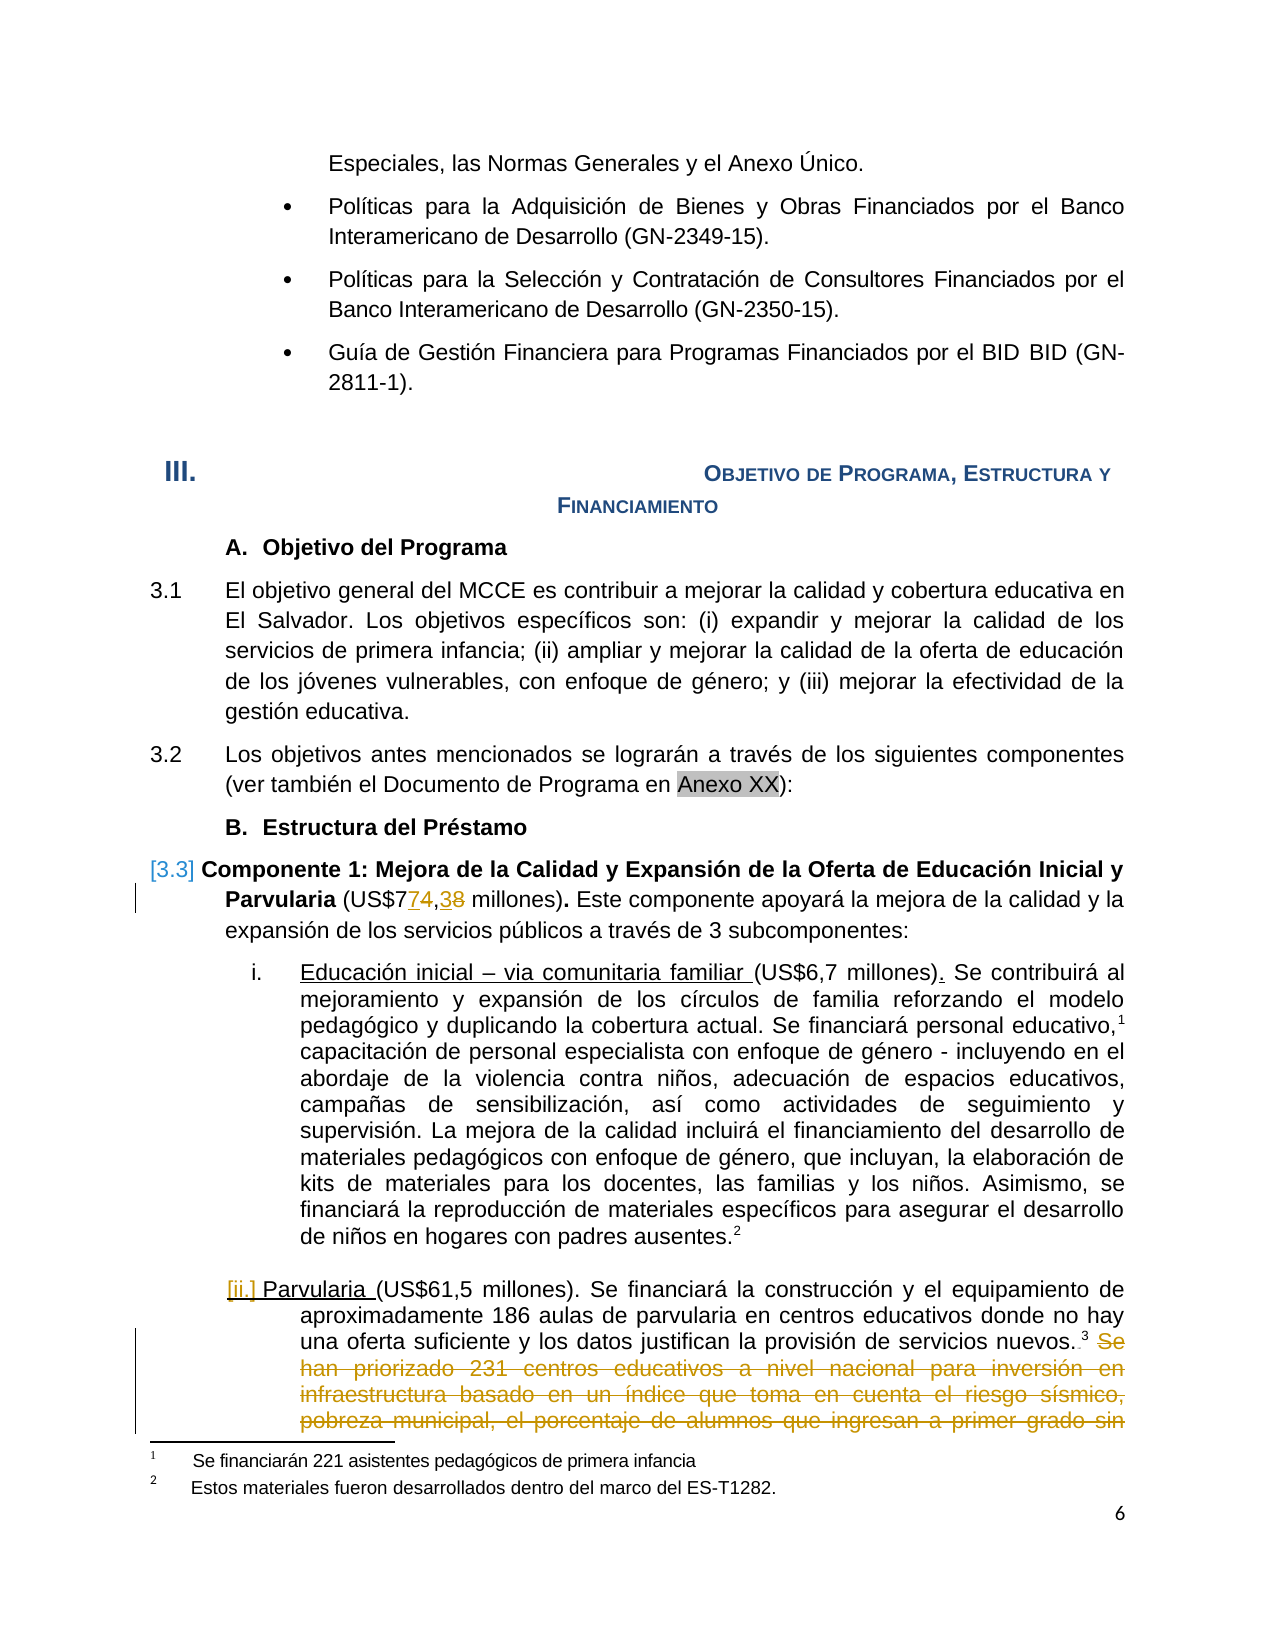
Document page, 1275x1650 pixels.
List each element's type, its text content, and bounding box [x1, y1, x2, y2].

subtitle Objetivo de Programa, Estructura y Financiamiento [150, 454, 1125, 518]
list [262, 1276, 1125, 1434]
subtitle Objetivo del Programa [225, 534, 1125, 561]
list Componente 1: Mejora de la Calidad y Expansión de la Oferta de Educación Inicial y Parvularia (US$7, millones). Este componente apoyará la mejora de la calidad y la expansión de los servicios públicos a través de 3 subcomponentes: [150, 856, 1125, 943]
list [284, 150, 1125, 176]
list Los objetivos antes mencionados se lograrán a través de los siguientes componentes (ver también el Documento de Programa en Anexo XX): [150, 741, 1125, 797]
subtitle Estructura del Préstamo [225, 813, 1125, 840]
list Políticas para la Selección y Contratación de Consultores Financiados por el Banco Interamericano de Desarrollo (GN-2350-15). [284, 266, 1125, 322]
list Políticas para la Adquisición de Bienes y Obras Financiados por el Banco Interamericano de Desarrollo (GN-2349-15). [284, 193, 1125, 249]
list Educación inicial – via comunitaria familiar (US$6,7 millones). Se contribuirá al mejoramiento y expansión de los círculos de familia reforzando el modelo pedagógico y duplicando la cobertura actual. Se financiará personal educativo, capacitación de personal especialista con enfoque de género - incluyendo en el abordaje de la violencia contra niños, adecuación de espacios educativos, campañas de sensibilización, así como actividades de seguimiento y supervisión. La mejora de la calidad incluirá el financiamiento del desarrollo de materiales pedagógicos con enfoque de género, que incluyan, la elaboración de kits de materiales para los docentes, las familias y los niños. Asimismo, se financiará la reproducción de materiales específicos para asegurar el desarrollo de niños en hogares con padres ausentes. [262, 959, 1125, 1249]
list El objetivo general del MCCE es contribuir a mejorar la calidad y cobertura educativa en El Salvador. Los objetivos específicos son: (i) expandir y mejorar la calidad de los servicios de primera infancia; (ii) ampliar y mejorar la calidad de la oferta de educación de los jóvenes vulnerables, con enfoque de género; y (iii) mejorar la efectividad de la gestión educativa. [150, 577, 1125, 724]
list Guía de Gestión Financiera para Programas Financiados por el BID BID (GN-2811-1). [284, 338, 1125, 395]
